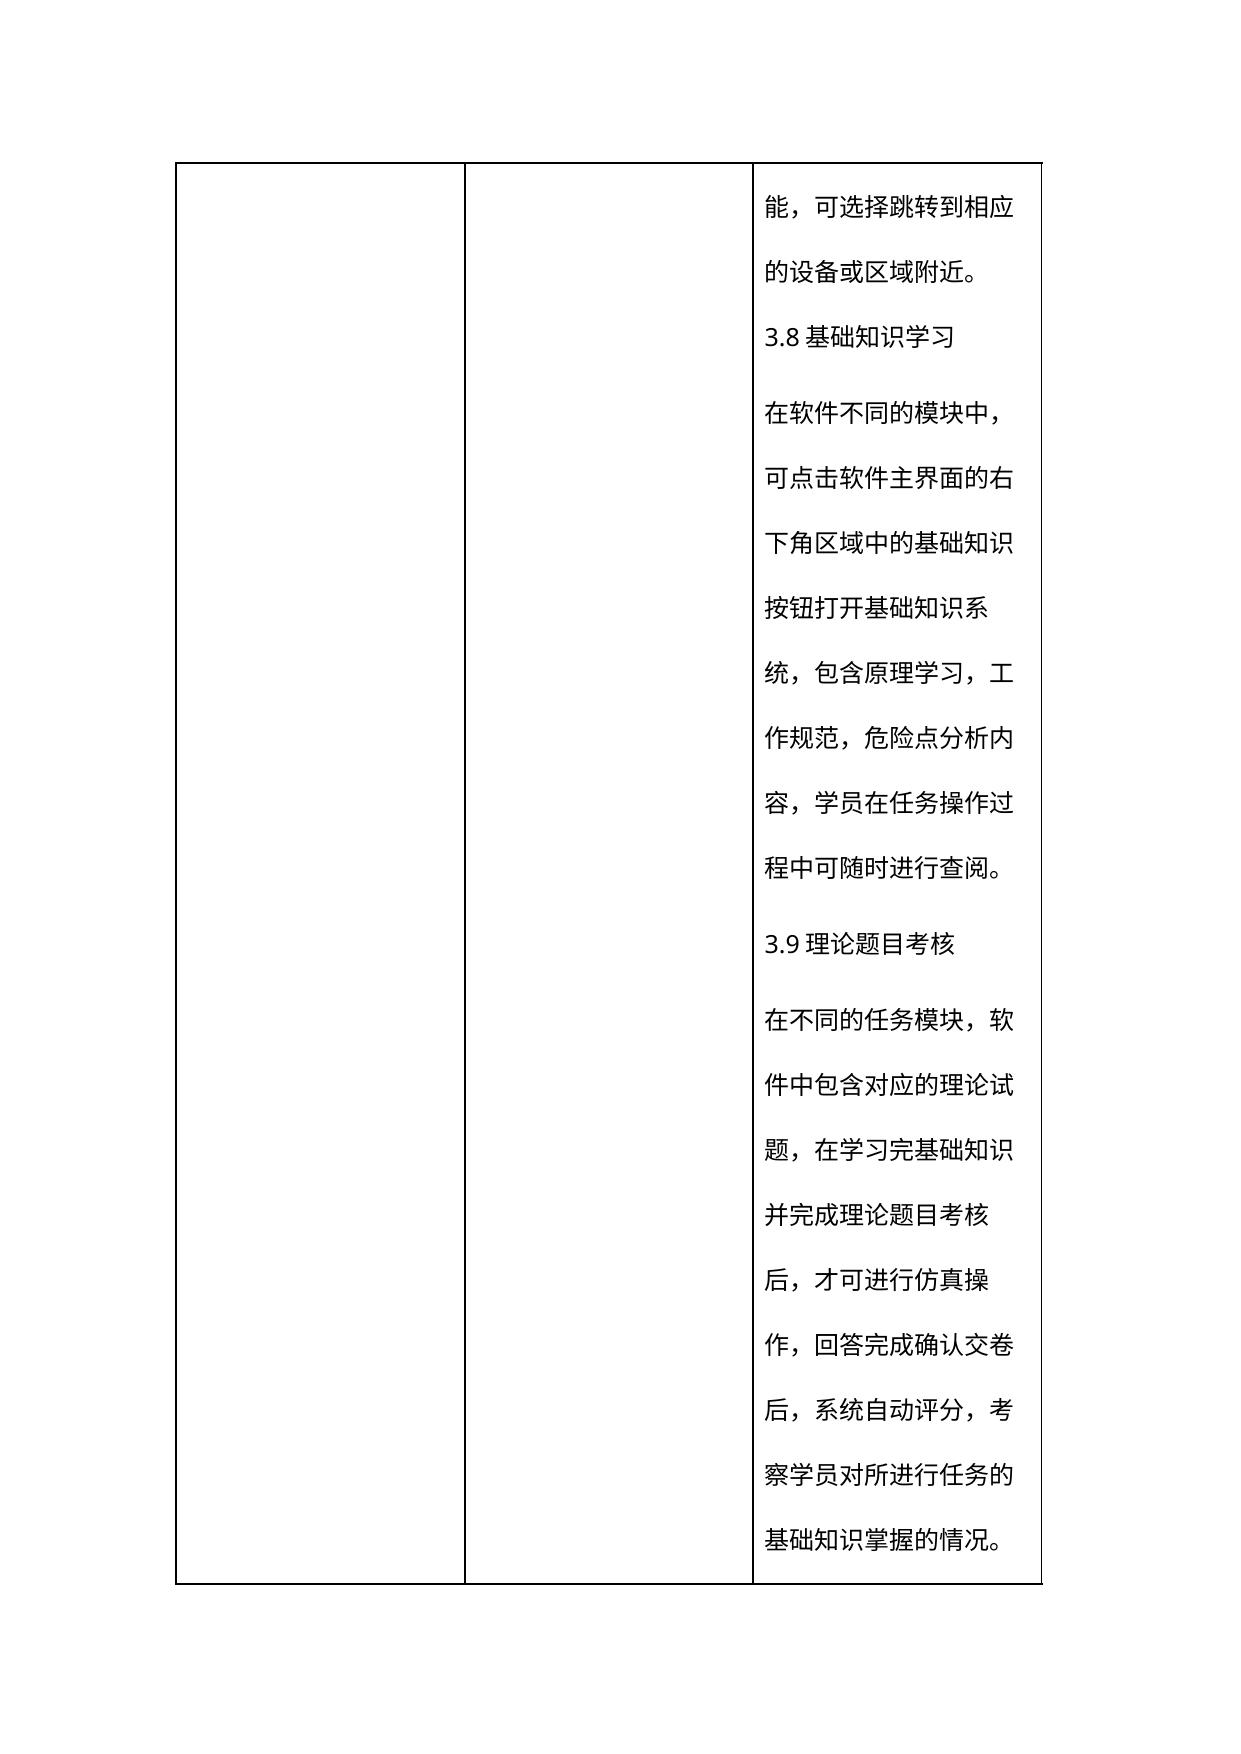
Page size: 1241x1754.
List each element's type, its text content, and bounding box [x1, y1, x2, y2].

table_cell 1 [177, 164, 464, 1583]
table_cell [754, 164, 1041, 1583]
table_cell [466, 164, 752, 1583]
